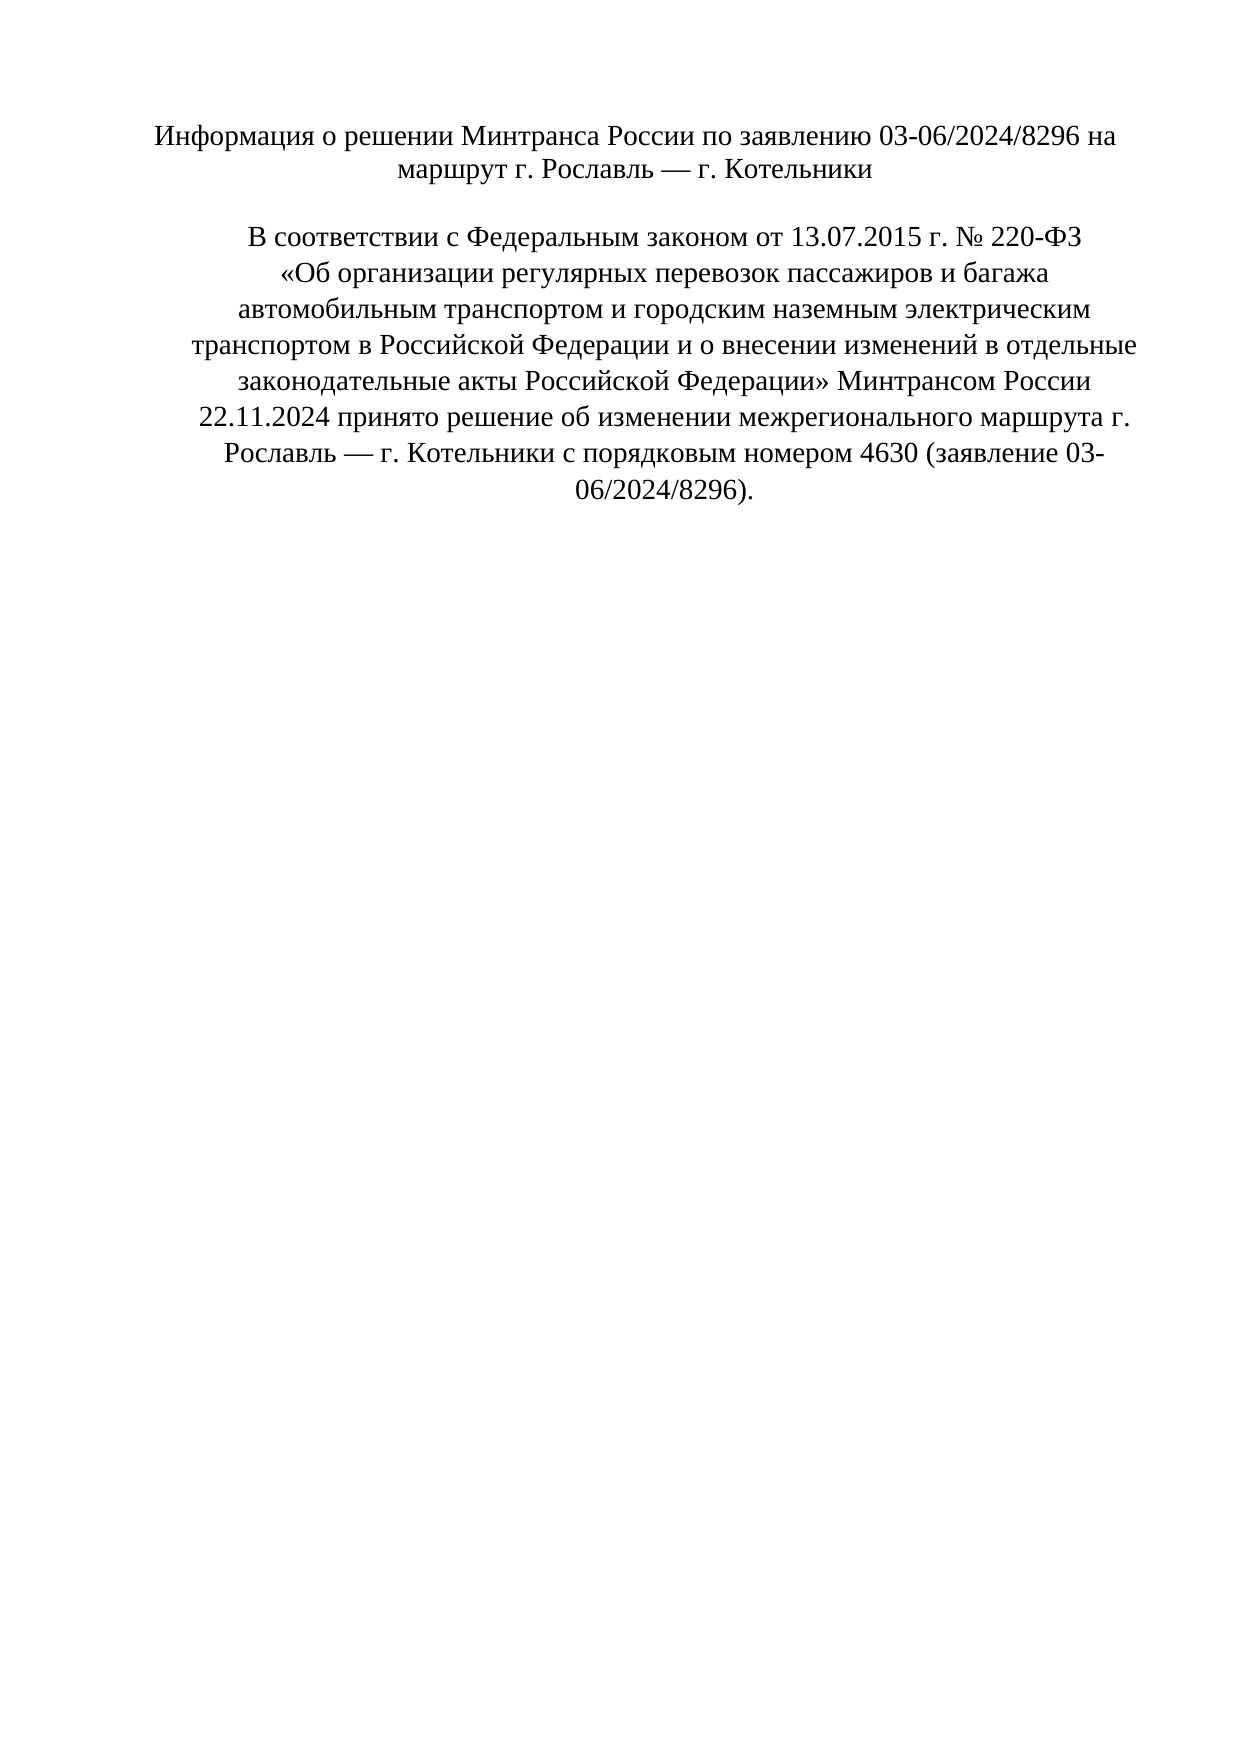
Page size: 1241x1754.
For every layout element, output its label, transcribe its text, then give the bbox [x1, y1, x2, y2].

text В соответствии с Федеральным законом от 13.07.2015 г. № 220-ФЗ «Об организации регулярных перевозок пассажиров и багажа автомобильным транспортом и городским наземным электрическим транспортом в Российской Федерации и о внесении изменений в отдельные законодательные акты Российской Федерации» Минтрансом России 22.11.2024 принято решение об изменении межрегионального маршрута г. Рославль — г. Котельники с порядковым номером 4630 (заявление 03-06/2024/8296). [177, 219, 1152, 505]
text Информация о решении Минтранса России по заявлению 03-06/2024/8296 на маршрут г. Рославль — г. Котельники [118, 118, 1152, 185]
